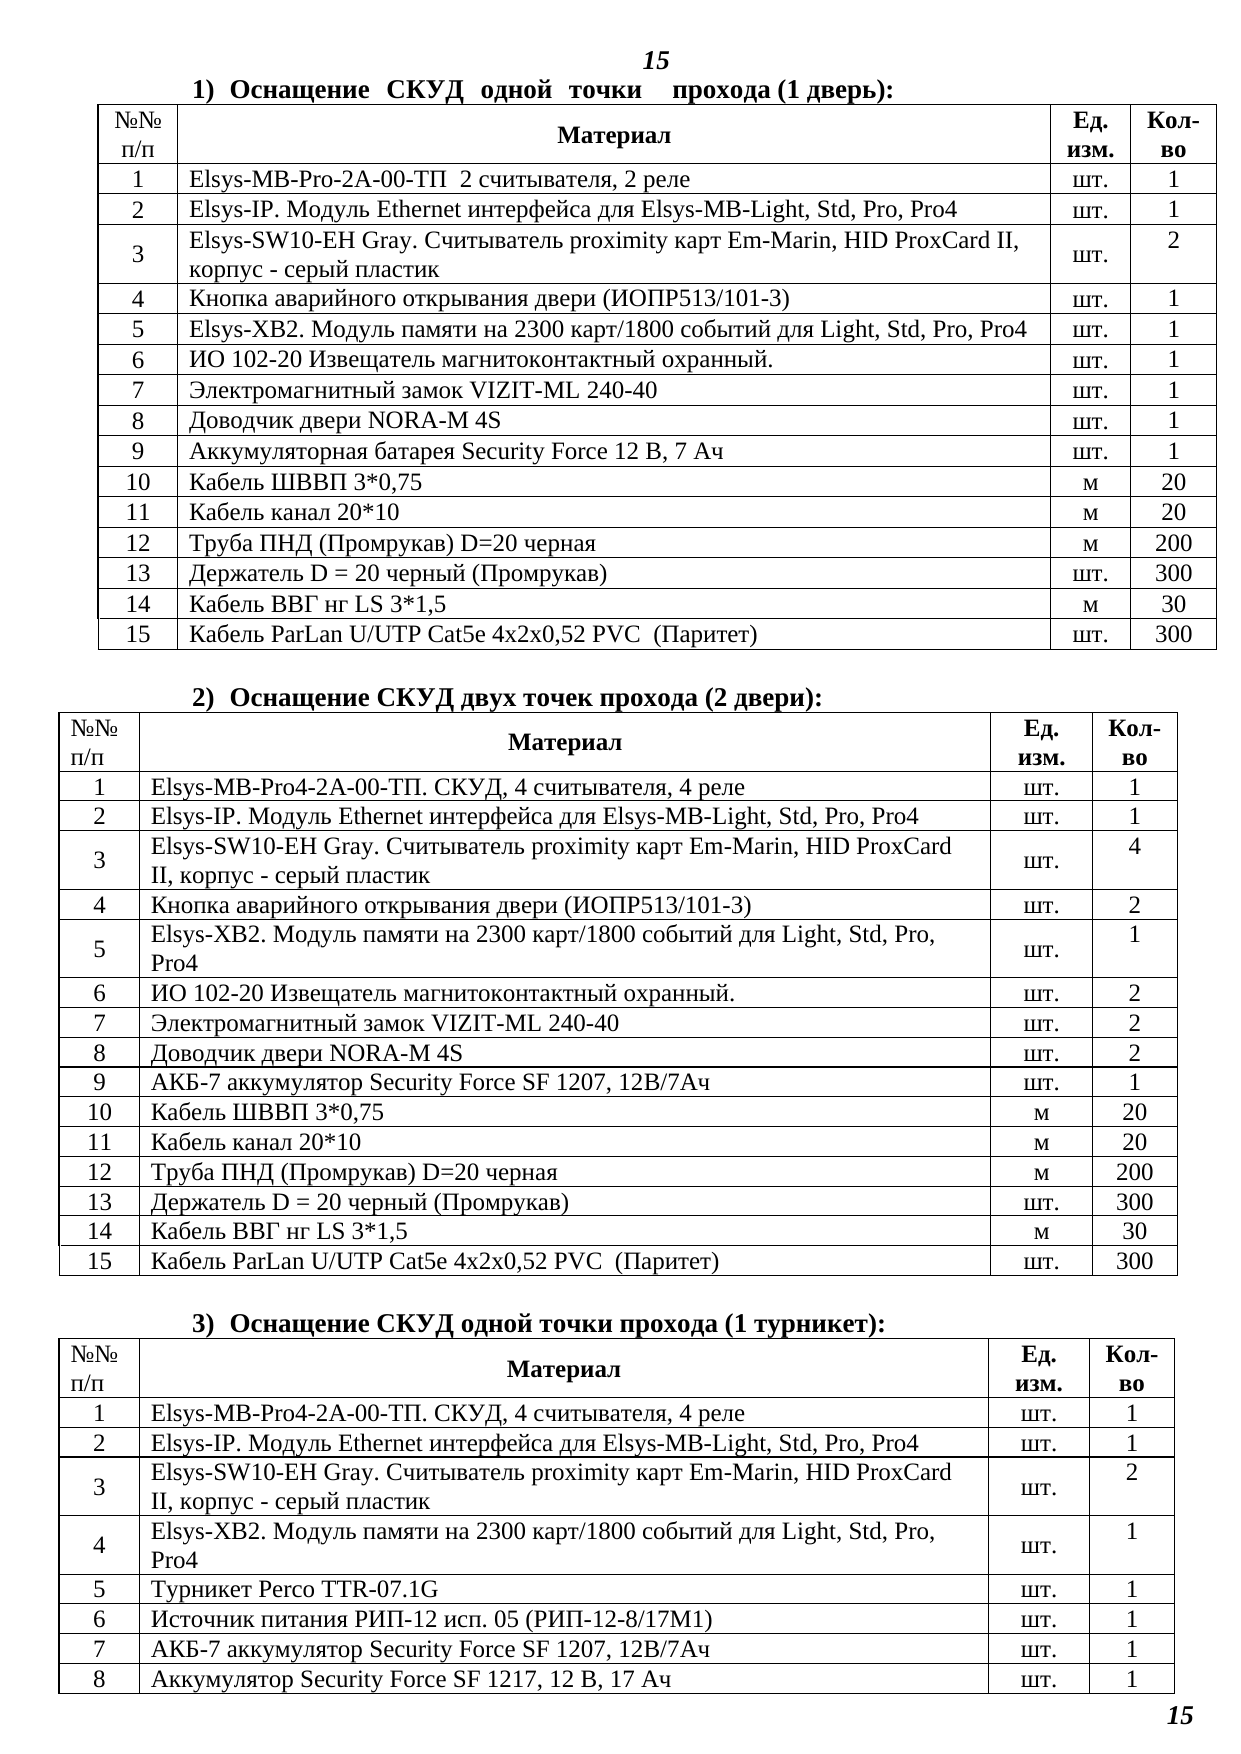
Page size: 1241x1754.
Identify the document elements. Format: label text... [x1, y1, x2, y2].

table_cell 1 [1090, 1575, 1174, 1603]
table_cell 2 [60, 1428, 139, 1456]
table_cell 300 [1093, 1187, 1177, 1215]
table_cell 1 [1131, 194, 1216, 224]
table_cell 3 [99, 225, 177, 282]
table_cell 1 [1093, 801, 1177, 830]
table_cell Кабель ШВВП 3*0,75 [140, 1097, 990, 1126]
table_cell м [1051, 589, 1130, 618]
table_cell 5 [60, 920, 139, 977]
table_cell 7 [99, 375, 177, 404]
table_cell шт. [991, 978, 1092, 1007]
table_cell 13 [99, 558, 177, 588]
table_cell 2 [1131, 225, 1216, 282]
table_cell 15 [99, 619, 177, 649]
table_cell 4 [99, 284, 177, 313]
table_cell м [991, 1127, 1092, 1156]
table_cell 1 [1090, 1516, 1174, 1573]
table_cell Кабель канал 20*10 [178, 497, 1050, 527]
table_cell шт. [991, 831, 1092, 889]
table_cell 200 [1131, 528, 1216, 557]
table_cell 2 [60, 801, 139, 830]
table_cell 2 [1093, 1008, 1177, 1037]
table_cell Источник питания РИП-12 исп. 05 (РИП-12-8/17М1) [140, 1604, 988, 1633]
table_cell Кабель ParLan U/UTP Cat5e 4х2х0,52 PVC (Паритет) [178, 619, 1050, 649]
table_cell 1 [1090, 1664, 1174, 1693]
table_cell Электромагнитный замок VIZIT-ML 240-40 [140, 1008, 990, 1037]
table_header Ед. изм. [989, 1339, 1089, 1397]
table_header Ед. изм. [991, 713, 1092, 771]
table_cell Аккумуляторная батарея Security Force 12 В, 7 Ач [178, 436, 1050, 466]
table_cell 20 [1131, 497, 1216, 527]
table_cell 300 [1131, 558, 1216, 588]
table_cell Электромагнитный замок VIZIT-ML 240-40 [178, 375, 1050, 404]
table_cell м [1051, 467, 1130, 496]
list Оснащение СКУД одной точки прохода (1 турникет): [192, 1307, 1196, 1338]
table_cell Elsys-MB-Pro-2A-00-TП 2 считывателя, 2 реле [178, 164, 1050, 193]
table_cell Elsys-SW10-EH Gray. Считыватель proximity карт Em-Marin, HID ProxCard II, корпус - серый пластик [140, 831, 990, 889]
table_cell 20 [1093, 1127, 1177, 1156]
table_cell 1 [1131, 436, 1216, 466]
table_cell 7 [60, 1634, 139, 1663]
table_cell 12 [99, 528, 177, 557]
table_cell 6 [99, 345, 177, 374]
table_cell 1 [99, 164, 177, 193]
table_cell АКБ-7 аккумулятор Security Force SF 1207, 12В/7Ач [140, 1634, 988, 1663]
table_cell 11 [60, 1127, 139, 1156]
table_cell 8 [60, 1664, 139, 1693]
table_cell шт. [1051, 558, 1130, 588]
table_cell шт. [991, 772, 1092, 800]
table_cell 13 [60, 1187, 139, 1215]
table_cell 9 [60, 1068, 139, 1096]
table_cell Кабель ВВГ нг LS 3*1,5 [140, 1216, 990, 1245]
table_cell 1 [1090, 1398, 1174, 1427]
table_header №№ п/п [60, 713, 139, 771]
table_cell шт. [989, 1428, 1089, 1456]
table_cell 2 [1093, 1038, 1177, 1066]
table_cell м [1051, 528, 1130, 557]
table_cell м [991, 1216, 1092, 1245]
table_cell шт. [989, 1516, 1089, 1573]
table_cell 200 [1093, 1157, 1177, 1186]
table_cell 14 [99, 589, 177, 618]
table_header Кол-во [1093, 713, 1177, 771]
table_cell шт. [989, 1575, 1089, 1603]
table_cell 10 [60, 1097, 139, 1126]
table_cell Elsys-IP. Модуль Ethernet интерфейса для Elsys-MB-Light, Std, Pro, Pro4 [140, 801, 990, 830]
table_cell м [991, 1097, 1092, 1126]
table_cell 1 [1131, 164, 1216, 193]
table_cell Elsys-XB2. Модуль памяти на 2300 карт/1800 событий для Light, Std, Pro, Pro4 [178, 314, 1050, 343]
list Оснащение СКУД одной точки прохода (1 дверь): [192, 73, 1196, 104]
table_header Кол-во [1131, 105, 1216, 163]
table_cell 4 [1093, 831, 1177, 889]
table_cell 6 [60, 1604, 139, 1633]
table_cell АКБ-7 аккумулятор Security Force SF 1207, 12В/7Ач [140, 1068, 990, 1096]
table_cell ИО 102-20 Извещатель магнитоконтактный охранный. [140, 978, 990, 1007]
table_cell 9 [99, 436, 177, 466]
table_cell 10 [99, 467, 177, 496]
table_cell Держатель D = 20 черный (Промрукав) [140, 1187, 990, 1215]
table_cell Elsys-IP. Модуль Ethernet интерфейса для Elsys-MB-Light, Std, Pro, Pro4 [178, 194, 1050, 224]
table_cell 5 [60, 1575, 139, 1603]
table_cell шт. [1051, 345, 1130, 374]
table_cell Elsys-XB2. Модуль памяти на 2300 карт/1800 событий для Light, Std, Pro, Pro4 [140, 1516, 988, 1573]
table_cell 1 [1131, 284, 1216, 313]
table_cell Доводчик двери NORA-M 4S [178, 406, 1050, 435]
table_cell шт. [1051, 406, 1130, 435]
list Оснащение СКУД двух точек прохода (2 двери): [192, 681, 1196, 712]
table_cell 1 [1093, 772, 1177, 800]
table_cell 1 [60, 772, 139, 800]
table_cell м [1051, 497, 1130, 527]
table_cell 1 [1093, 920, 1177, 977]
table_cell шт. [1051, 164, 1130, 193]
table_cell шт. [991, 1068, 1092, 1096]
table_header Кол-во [1090, 1339, 1174, 1397]
table_cell шт. [989, 1634, 1089, 1663]
table_cell 1 [1131, 406, 1216, 435]
table_cell шт. [1051, 225, 1130, 282]
table_cell Труба ПНД (Промрукав) D=20 черная [140, 1157, 990, 1186]
table_cell Elsys-MB-Pro4-2А-00-ТП. СКУД, 4 считывателя, 4 реле [140, 1398, 988, 1427]
table_cell 30 [1093, 1216, 1177, 1245]
table_cell 1 [60, 1398, 139, 1427]
table_cell 1 [1093, 1068, 1177, 1096]
table_cell 3 [60, 1458, 139, 1515]
table_cell 1 [1131, 314, 1216, 343]
table_cell шт. [989, 1664, 1089, 1693]
table_cell 20 [1093, 1097, 1177, 1126]
table_cell шт. [1051, 375, 1130, 404]
table_cell Кабель канал 20*10 [140, 1127, 990, 1156]
table_header №№ п/п [99, 105, 177, 163]
table_cell шт. [991, 1187, 1092, 1215]
table_cell Труба ПНД (Промрукав) D=20 черная [178, 528, 1050, 557]
table_cell 4 [60, 890, 139, 918]
table_cell 7 [60, 1008, 139, 1037]
table_cell 4 [60, 1516, 139, 1573]
table_cell 2 [1093, 890, 1177, 918]
table_cell Кнопка аварийного открывания двери (ИОПР513/101-3) [178, 284, 1050, 313]
table_cell 1 [1131, 345, 1216, 374]
table_cell Elsys-IP. Модуль Ethernet интерфейса для Elsys-MB-Light, Std, Pro, Pro4 [140, 1428, 988, 1456]
table_cell Elsys-MB-Pro4-2А-00-ТП. СКУД, 4 считывателя, 4 реле [140, 772, 990, 800]
table_cell шт. [989, 1604, 1089, 1633]
table_cell 11 [99, 497, 177, 527]
table_cell шт. [1051, 284, 1130, 313]
table_cell шт. [989, 1458, 1089, 1515]
table_cell 2 [99, 194, 177, 224]
table_cell шт. [1051, 436, 1130, 466]
table_header Материал [178, 105, 1050, 163]
table_cell Аккумулятор Security Force SF 1217, 12 В, 17 Ач [140, 1664, 988, 1693]
table_cell 5 [99, 314, 177, 343]
table_cell шт. [1051, 619, 1130, 649]
table_cell шт. [991, 1038, 1092, 1066]
table_cell 30 [1131, 589, 1216, 618]
table_cell 8 [60, 1038, 139, 1066]
table_cell Кнопка аварийного открывания двери (ИОПР513/101-3) [140, 890, 990, 918]
table_cell ИО 102-20 Извещатель магнитоконтактный охранный. [178, 345, 1050, 374]
table_cell шт. [991, 801, 1092, 830]
table_cell 3 [60, 831, 139, 889]
table_header Материал [140, 1339, 988, 1397]
table_cell 1 [1090, 1634, 1174, 1663]
table_header №№ п/п [60, 1339, 139, 1397]
table_cell Турникет Perco TTR-07.1G [140, 1575, 988, 1603]
table_cell Доводчик двери NORA-M 4S [140, 1038, 990, 1066]
table_cell 20 [1131, 467, 1216, 496]
table_cell м [991, 1157, 1092, 1186]
table_cell шт. [1051, 194, 1130, 224]
table_cell 12 [60, 1157, 139, 1186]
table_cell 15 [60, 1246, 139, 1275]
table_header Ед. изм. [1051, 105, 1130, 163]
table_cell 6 [60, 978, 139, 1007]
table_header Материал [140, 713, 990, 771]
table_cell 1 [1090, 1604, 1174, 1633]
table_cell 8 [99, 406, 177, 435]
table_cell Кабель ШВВП 3*0,75 [178, 467, 1050, 496]
table_cell 2 [1093, 978, 1177, 1007]
table_cell шт. [991, 1246, 1092, 1275]
table_cell 14 [60, 1216, 139, 1245]
table_cell Держатель D = 20 черный (Промрукав) [178, 558, 1050, 588]
table_cell 300 [1131, 619, 1216, 649]
table_cell Elsys-XB2. Модуль памяти на 2300 карт/1800 событий для Light, Std, Pro, Pro4 [140, 920, 990, 977]
table_cell 2 [1090, 1458, 1174, 1515]
table_cell шт. [991, 920, 1092, 977]
table_cell шт. [989, 1398, 1089, 1427]
table_cell шт. [1051, 314, 1130, 343]
table_cell 300 [1093, 1246, 1177, 1275]
table_cell 1 [1090, 1428, 1174, 1456]
table_cell шт. [991, 1008, 1092, 1037]
table_cell Elsys-SW10-EH Gray. Считыватель proximity карт Em-Marin, HID ProxCard II, корпус - серый пластик [140, 1458, 988, 1515]
table_cell Кабель ParLan U/UTP Cat5e 4х2х0,52 PVC (Паритет) [140, 1246, 990, 1275]
table_cell 1 [1131, 375, 1216, 404]
table_cell Elsys-SW10-EH Gray. Считыватель proximity карт Em-Marin, HID ProxCard II, корпус - серый пластик [178, 225, 1050, 282]
table_cell шт. [991, 890, 1092, 918]
table_cell Кабель ВВГ нг LS 3*1,5 [178, 589, 1050, 618]
